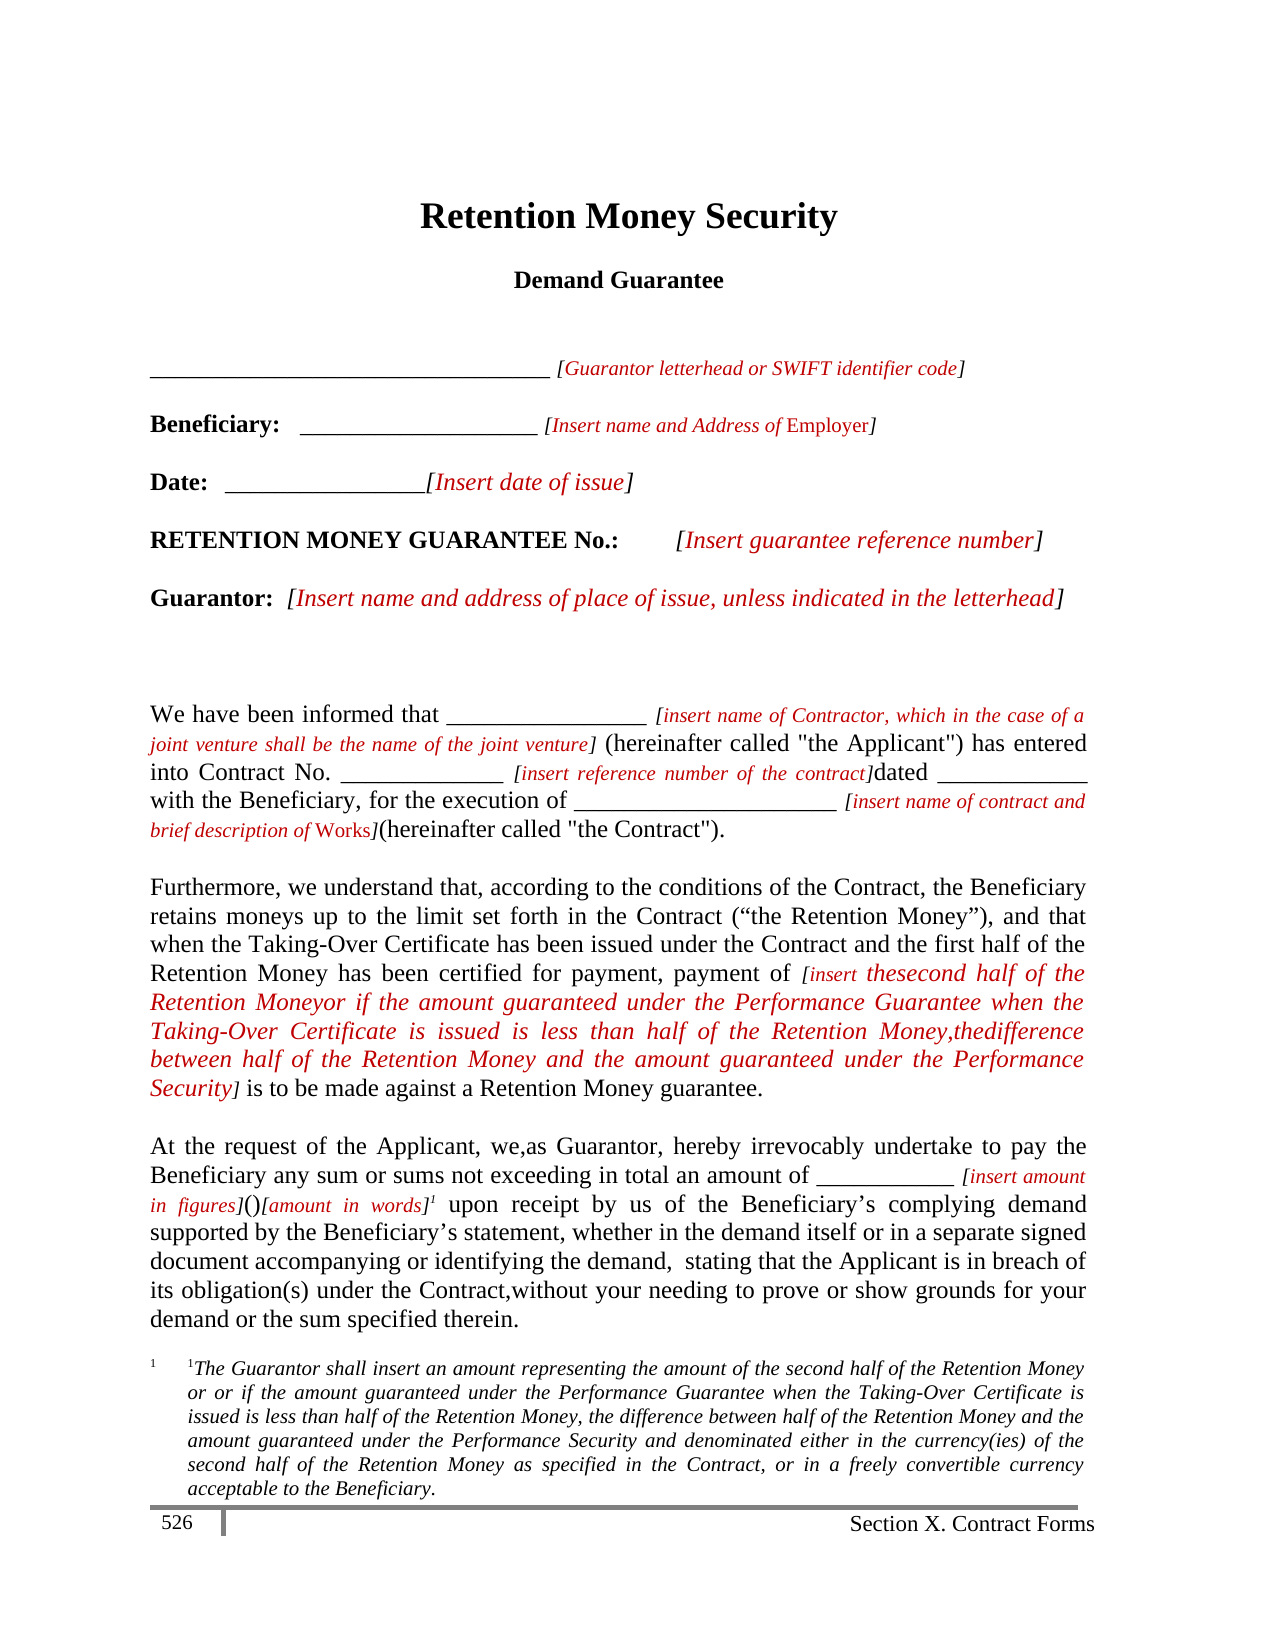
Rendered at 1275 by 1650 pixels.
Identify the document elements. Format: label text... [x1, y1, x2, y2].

text We have been informed that ________________ [insert name of Contractor, which in the case of a joint venture shall be the name of the joint venture] (hereinafter called "the Applicant") has entered into Contract No. _____________ [insert reference number of the contract]dated ____________ with the Beneficiary, for the execution of _____________________ [insert name of contract and brief description of Works](hereinafter called "the Contract"). [150, 699, 1087, 843]
text Beneficiary: ___________________ [Insert name and Address of Employer] [150, 409, 1087, 438]
text Guarantor: [Insert name and address of place of issue, unless indicated in the letterhead] [150, 583, 1087, 612]
text Demand Guarantee [150, 265, 1087, 294]
text RETENTION MONEY GUARANTEE No.: [Insert guarantee reference number] [150, 525, 1087, 554]
table_header Retention Money Security [150, 150, 1108, 236]
text Date: ________________[Insert date of issue] [150, 467, 1087, 496]
text At the request of the Applicant, we,as Guarantor, hereby irrevocably undertake to pay the Beneficiary any sum or sums not exceeding in total an amount of ___________ [insert amount in figures]()[amount in words]1 upon receipt by us of the Beneficiary’s complying demand supported by the Beneficiary’s statement, whether in the demand itself or in a separate signed document accompanying or identifying the demand, stating that the Applicant is in breach of its obligation(s) under the Contract,without your needing to prove or show grounds for your demand or the sum specified therein. [150, 1131, 1087, 1332]
text Furthermore, we understand that, according to the conditions of the Contract, the Beneficiary retains moneys up to the limit set forth in the Contract (“the Retention Money”), and that when the Taking-Over Certificate has been issued under the Contract and the first half of the Retention Money has been certified for payment, payment of [insert thesecond half of the Retention Moneyor if the amount guaranteed under the Performance Guarantee when the Taking-Over Certificate is issued is less than half of the Retention Money,thedifference between half of the Retention Money and the amount guaranteed under the Performance Security] is to be made against a Retention Money guarantee. [150, 872, 1087, 1102]
text ________________________________ [Guarantor letterhead or SWIFT identifier code] [150, 352, 1087, 380]
